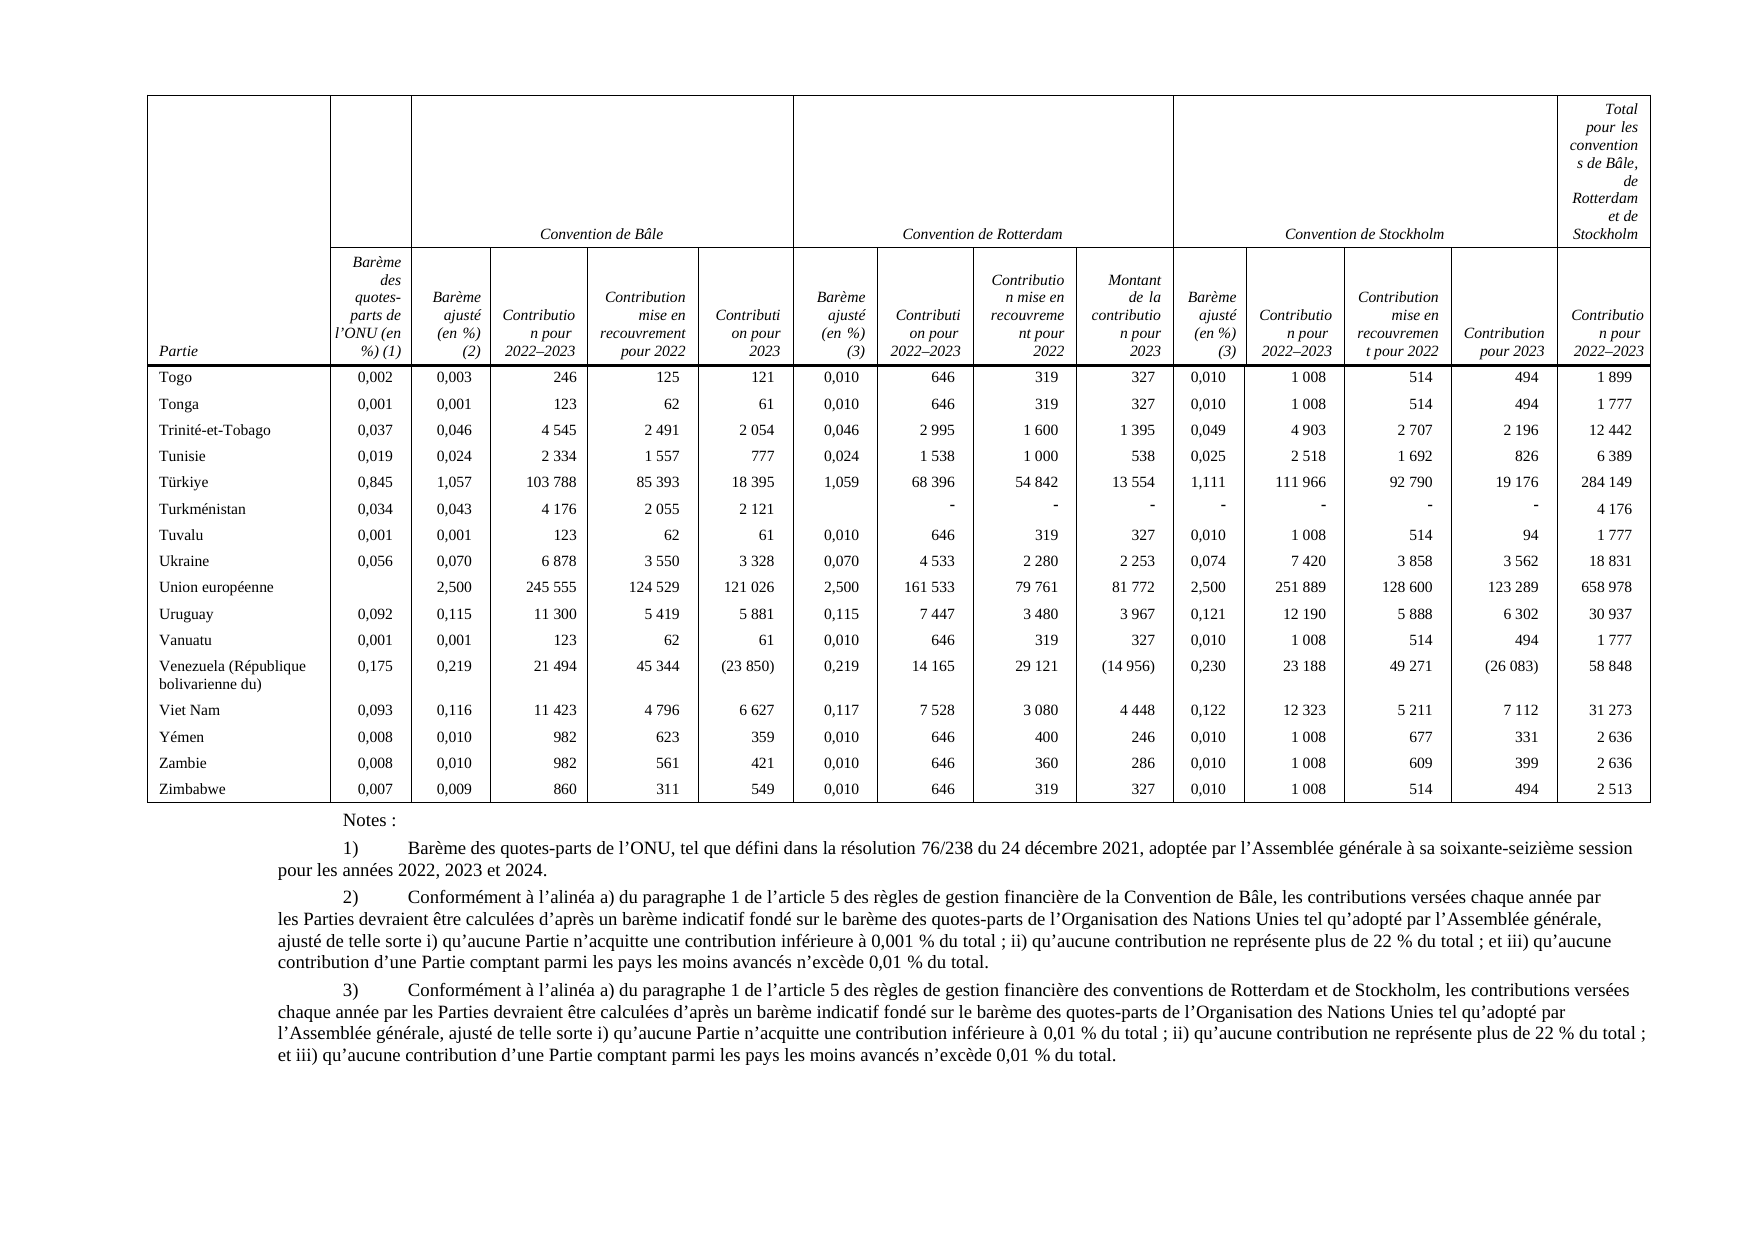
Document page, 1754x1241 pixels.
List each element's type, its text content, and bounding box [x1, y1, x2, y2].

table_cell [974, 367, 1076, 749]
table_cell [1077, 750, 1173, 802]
text 3) Conformément à l’alinéa a) du paragraphe 1 de l’article 5 des règles de gestion financière des conventions de Rotterdam et de Stockholm, les contributions versées chaque année par les Parties devraient être calculées d’après un barème indicatif fondé sur le barème des quotes-parts de l’Organisation des Nations Unies tel qu’adopté par l’Assemblée générale, ajusté de telle sorte i) qu’aucune Partie n’acquitte une contribution inférieure à 0,01 % du total ; ii) qu’aucune contribution ne représente plus de 22 % du total ; et iii) qu’aucune contribution d’une Partie comptant parmi les pays les moins avancés n’excède 0,01 % du total. [278, 979, 1651, 1065]
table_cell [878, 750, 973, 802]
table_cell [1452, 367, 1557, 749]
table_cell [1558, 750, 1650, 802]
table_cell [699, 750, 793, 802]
text 1) Barème des quotes-parts de l’ONU, tel que défini dans la résolution 76/238 du 24 décembre 2021, adoptée par l’Assemblée générale à sa soixante-seizième session pour les années 2022, 2023 et 2024. [278, 837, 1651, 880]
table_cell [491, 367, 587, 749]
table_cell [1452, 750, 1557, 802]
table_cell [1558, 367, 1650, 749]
table_cell Contribution pour 2022–2023 [491, 248, 587, 364]
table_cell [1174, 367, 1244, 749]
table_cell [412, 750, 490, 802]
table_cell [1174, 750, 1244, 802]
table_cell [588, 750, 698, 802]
table_header Convention de Rotterdam [794, 96, 1173, 247]
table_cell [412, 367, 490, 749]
table_cell Montant de la contribution pour 2023 [1077, 248, 1173, 364]
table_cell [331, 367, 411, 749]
table_cell Contribution pour 2022–2023 [1247, 248, 1344, 364]
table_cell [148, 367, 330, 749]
table_cell Contribution mise en recouvrement pour 2022 [588, 248, 698, 364]
table_cell Barème ajusté (en %) (3) [1174, 248, 1246, 364]
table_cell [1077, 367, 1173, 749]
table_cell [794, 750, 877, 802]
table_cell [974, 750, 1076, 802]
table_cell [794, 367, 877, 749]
text Notes : [278, 809, 1651, 831]
table_cell Contribution mise en recouvrement pour 2022 [1345, 248, 1451, 364]
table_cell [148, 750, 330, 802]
table_header [148, 96, 330, 247]
table_header [331, 96, 411, 247]
table_cell Partie [148, 247, 330, 364]
text 2) Conformément à l’alinéa a) du paragraphe 1 de l’article 5 des règles de gestion financière de la Convention de Bâle, les contributions versées chaque année par les Parties devraient être calculées d’après un barème indicatif fondé sur le barème des quotes-parts de l’Organisation des Nations Unies tel qu’adopté par l’Assemblée générale, ajusté de telle sorte i) qu’aucune Partie n’acquitte une contribution inférieure à 0,001 % du total ; ii) qu’aucune contribution ne représente plus de 22 % du total ; et iii) qu’aucune contribution d’une Partie comptant parmi les pays les moins avancés n’excède 0,01 % du total. [278, 886, 1651, 973]
table_header Total pour les conventions de Bâle, de Rotterdam et de Stockholm [1558, 96, 1650, 247]
table_cell Contribution pour 2022–2023 [1558, 248, 1650, 364]
table_cell Contribution pour 2023 [699, 248, 793, 364]
table_header Convention de Stockholm [1174, 96, 1557, 247]
table_header Convention de Bâle [412, 96, 793, 247]
table_cell Barème des quotes-parts de l’ONU (en %) (1) [331, 248, 411, 364]
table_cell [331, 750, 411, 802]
table_cell Contribution mise en recouvrement pour 2022 [974, 248, 1076, 364]
table_cell Barème ajusté (en %) (3) [794, 248, 877, 364]
table_cell Contribution pour 2022–2023 [878, 248, 973, 364]
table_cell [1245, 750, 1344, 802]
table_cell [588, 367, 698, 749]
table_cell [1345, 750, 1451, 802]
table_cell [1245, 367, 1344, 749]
table_cell Contribution pour 2023 [1452, 248, 1557, 364]
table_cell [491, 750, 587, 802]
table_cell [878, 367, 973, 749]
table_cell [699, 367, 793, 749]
table_cell Barème ajusté (en %) (2) [412, 248, 490, 364]
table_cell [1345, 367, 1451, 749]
